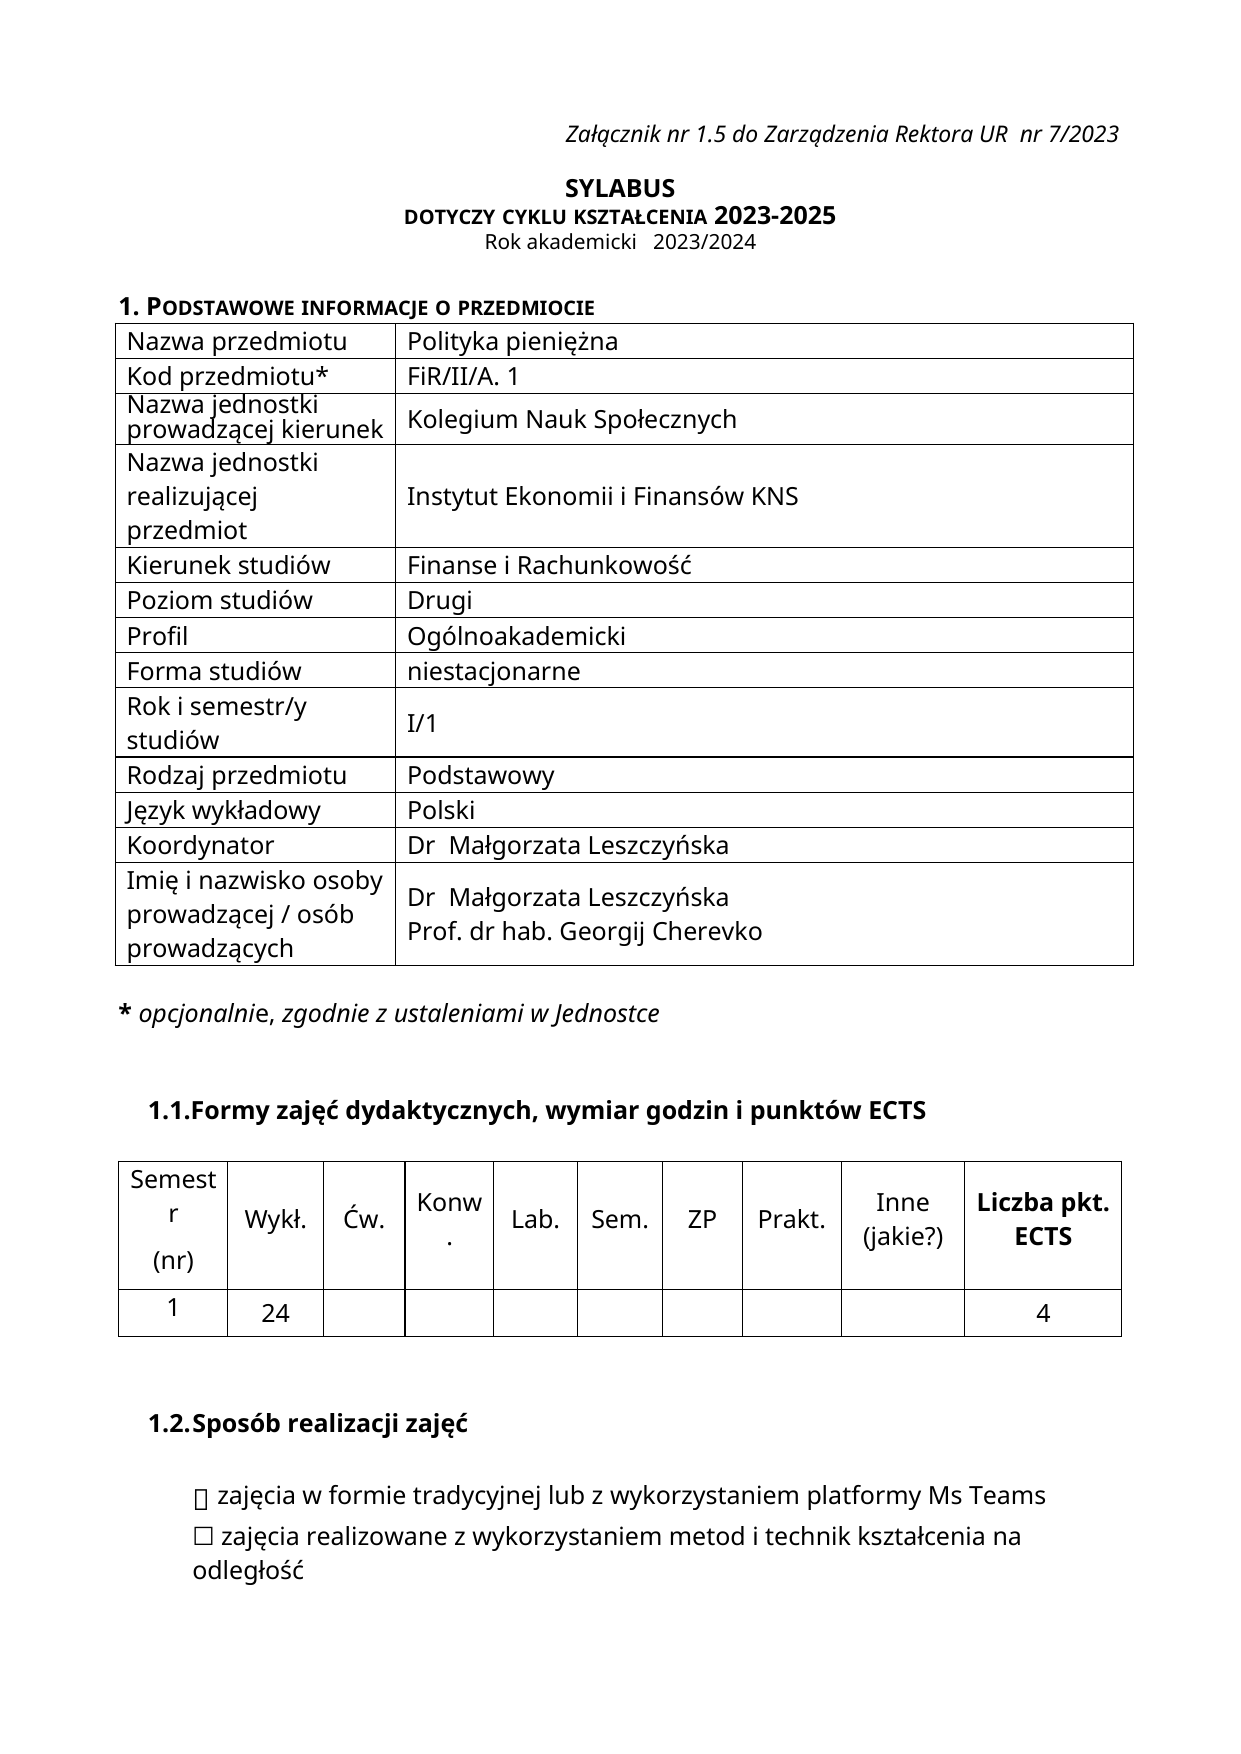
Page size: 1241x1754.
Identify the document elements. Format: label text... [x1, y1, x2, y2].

table_cell Ogólnoakademicki [396, 618, 1133, 652]
text dotyczy cyklu kształcenia 2023-2025 [118, 204, 1122, 229]
table_cell Polski [396, 793, 1133, 827]
table_header Lab. [494, 1162, 577, 1289]
table_cell Instytut Ekonomii i Finansów KNS [396, 445, 1133, 547]
table_cell Dr Małgorzata Leszczyńska [396, 828, 1133, 862]
table_cell Podstawowy [396, 758, 1133, 792]
table_header Liczba pkt. ECTS [965, 1162, 1121, 1289]
table_cell Kierunek studiów [116, 548, 395, 582]
table_cell Koordynator [116, 828, 395, 862]
table_cell Drugi [396, 583, 1133, 617]
table_cell 24 [228, 1290, 323, 1336]
text 1. Podstawowe informacje o przedmiocie [118, 288, 1122, 322]
text SYLABUS [118, 170, 1122, 204]
table_cell Nazwa jednostki prowadzącej kierunek [116, 394, 395, 444]
table_cell [842, 1290, 964, 1336]
table_cell Rok i semestr/y studiów [116, 688, 395, 756]
table_cell Kolegium Nauk Społecznych [396, 394, 1133, 444]
table_header Wykł. [228, 1162, 323, 1289]
table_cell niestacjonarne [396, 653, 1133, 687]
table_cell Nazwa jednostki realizującej przedmiot [116, 445, 395, 547]
text * opcjonalnie, zgodnie z ustaleniami w Jednostce [118, 995, 1122, 1029]
text Rok akademicki 2023/2024 [118, 229, 1122, 254]
table_cell Poziom studiów [116, 583, 395, 617]
table_cell Profil [116, 618, 395, 652]
table_cell Rodzaj przedmiotu [116, 758, 395, 792]
table_cell [494, 1290, 577, 1336]
table_cell 4 [965, 1290, 1121, 1336]
text  zajęcia w formie tradycyjnej lub z wykorzystaniem platformy Ms Teams [192, 1473, 1122, 1518]
text ☐ zajęcia realizowane z wykorzystaniem metod i technik kształcenia na odległość [192, 1518, 1122, 1587]
text Załącznik nr 1.5 do Zarządzenia Rektora UR nr 7/2023 [118, 118, 1122, 149]
table_cell Kod przedmiotu* [116, 359, 395, 393]
table_header Sem. [578, 1162, 662, 1289]
table_cell I/1 [396, 688, 1133, 756]
table_cell 1 [119, 1290, 227, 1336]
table_cell [578, 1290, 662, 1336]
table_cell Imię i nazwisko osoby prowadzącej / osób prowadzących [116, 863, 395, 965]
table_cell [406, 1290, 493, 1336]
table_cell Język wykładowy [116, 793, 395, 827]
table_header Inne (jakie?) [842, 1162, 964, 1289]
table_cell Forma studiów [116, 653, 395, 687]
table_header Ćw. [324, 1162, 404, 1289]
text 1.2. Sposób realizacji zajęć [148, 1405, 1122, 1439]
table_header ZP [663, 1162, 742, 1289]
table_header Prakt. [743, 1162, 841, 1289]
table_cell Finanse i Rachunkowość [396, 548, 1133, 582]
table_header Konw. [406, 1162, 493, 1289]
table_header Semestr (nr) [119, 1162, 227, 1289]
table_cell [663, 1290, 742, 1336]
table_cell Dr Małgorzata Leszczyńska Prof. dr hab. Georgij Cherevko [396, 863, 1133, 965]
text 1.1.Formy zajęć dydaktycznych, wymiar godzin i punktów ECTS [148, 1092, 1122, 1127]
table_cell [743, 1290, 841, 1336]
table_cell FiR/II/A. 1 [396, 359, 1133, 393]
table_cell [324, 1290, 404, 1336]
table_header Nazwa przedmiotu [116, 324, 395, 357]
table_header Polityka pieniężna [396, 324, 1133, 357]
